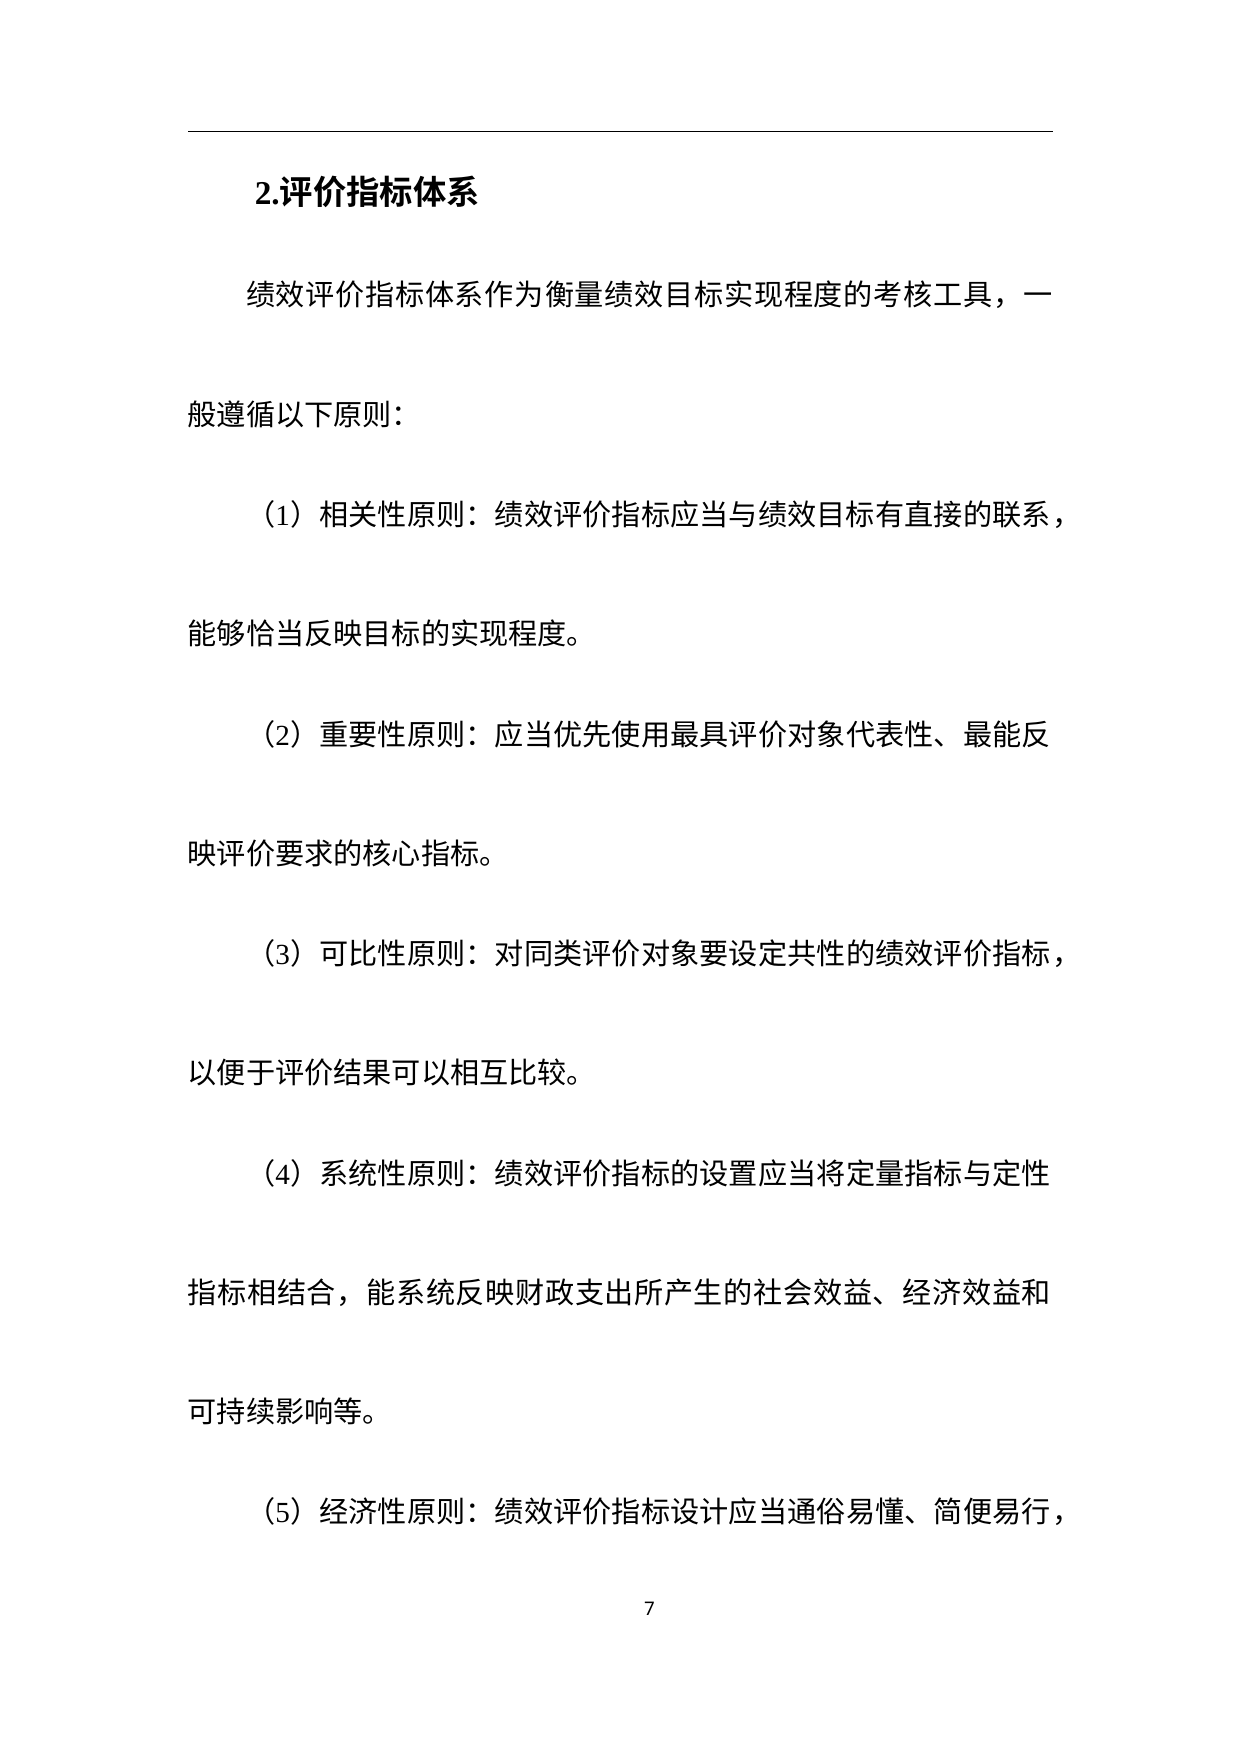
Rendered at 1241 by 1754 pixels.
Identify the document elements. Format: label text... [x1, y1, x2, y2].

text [187, 1470, 1053, 1550]
text （3）可比性原则：对同类评价对象要设定共性的绩效评价指标，以便于评价结果可以相互比较。 [187, 912, 1053, 1111]
subtitle 2.评价指标体系 [187, 150, 1053, 229]
text （4）系统性原则：绩效评价指标的设置应当将定量指标与定性指标相结合，能系统反映财政支出所产生的社会效益、经济效益和可持续影响等。 [187, 1132, 1053, 1449]
text 绩效评价指标体系作为衡量绩效目标实现程度的考核工具，一般遵循以下原则： [187, 253, 1053, 452]
text （1）相关性原则：绩效评价指标应当与绩效目标有直接的联系，能够恰当反映目标的实现程度。 [187, 473, 1053, 671]
text （2）重要性原则：应当优先使用最具评价对象代表性、最能反映评价要求的核心指标。 [187, 693, 1053, 891]
